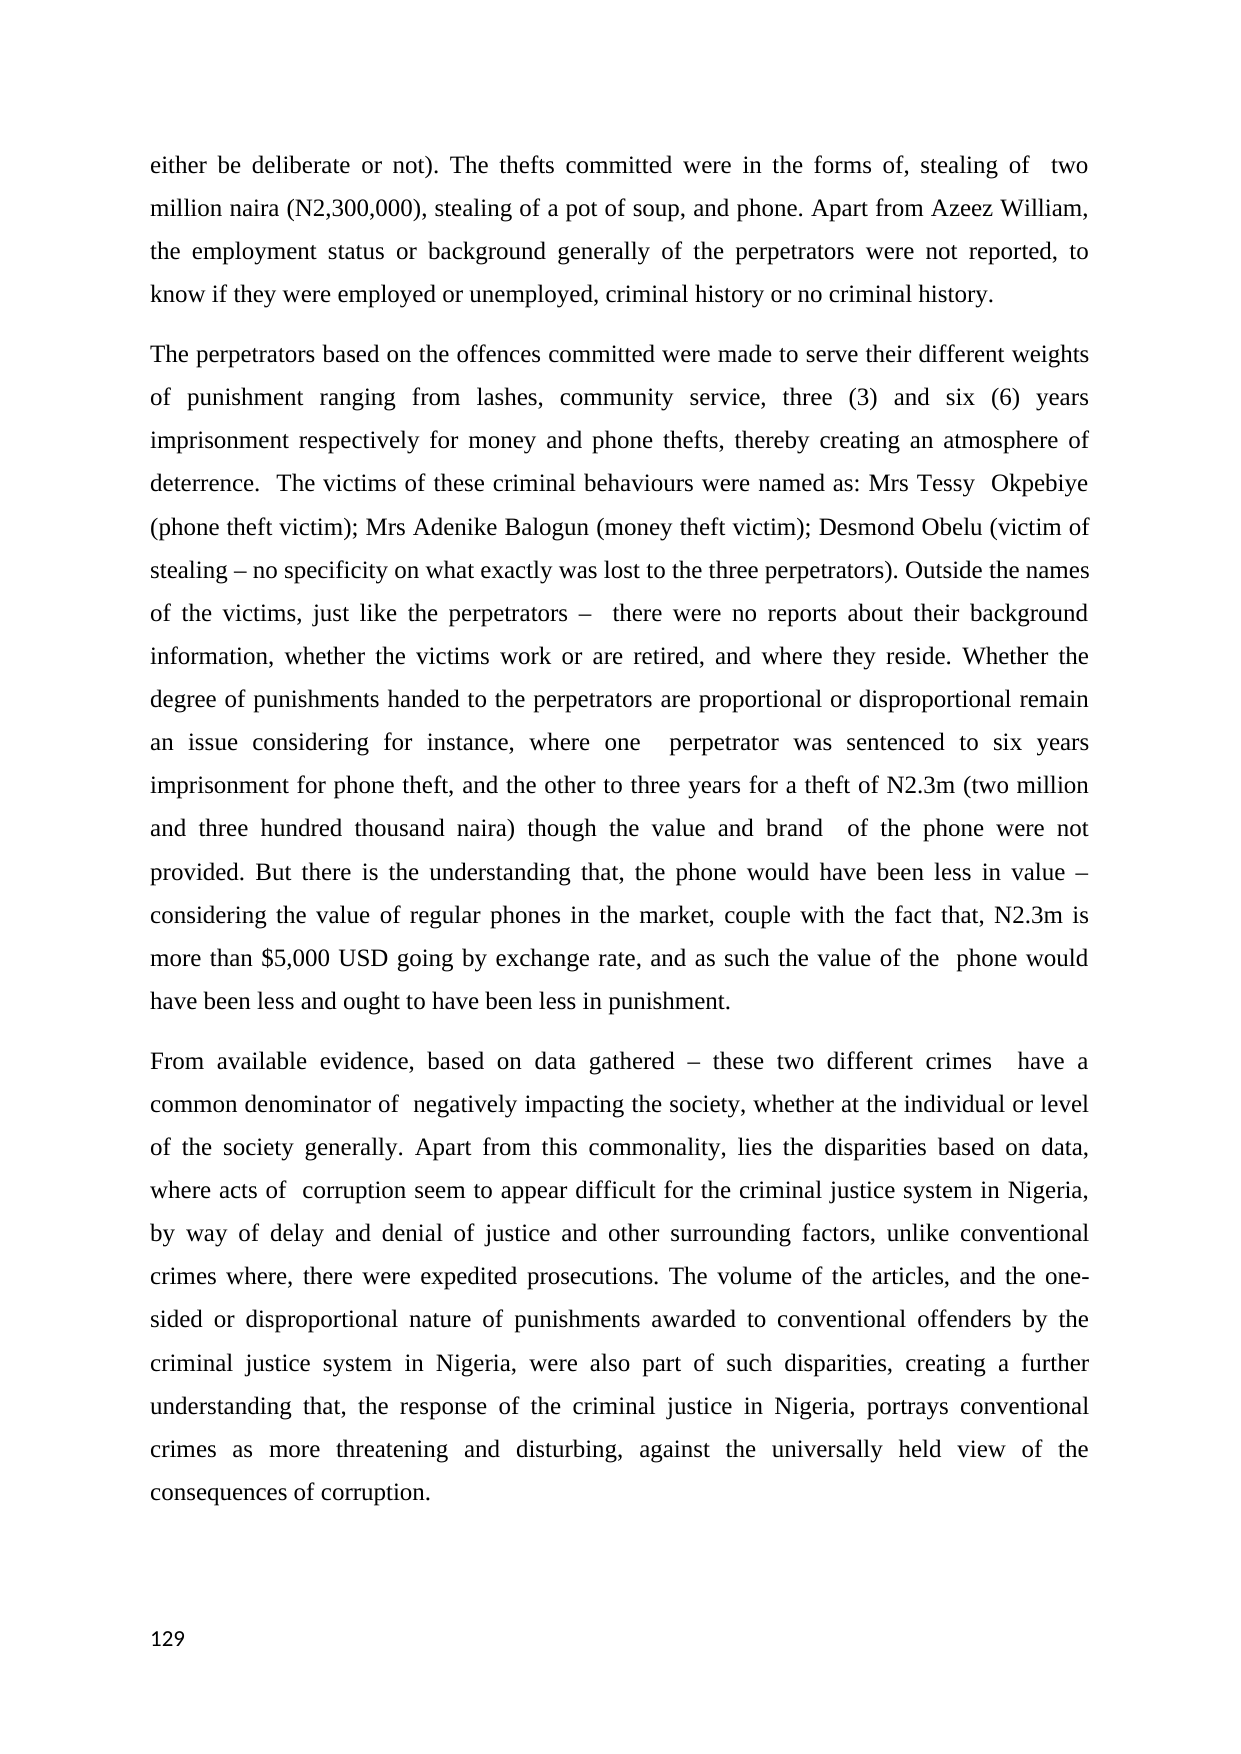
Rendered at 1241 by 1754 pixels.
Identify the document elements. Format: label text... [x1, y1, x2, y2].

text From available evidence, based on data gathered – these two different crimes have a common denominator of negatively impacting the society, whether at the individual or level of the society generally. Apart from this commonality, lies the disparities based on data, where acts of corruption seem to appear difficult for the criminal justice system in Nigeria, by way of delay and denial of justice and other surrounding factors, unlike conventional crimes where, there were expedited prosecutions. The volume of the articles, and the one-sided or disproportional nature of punishments awarded to conventional offenders by the criminal justice system in Nigeria, were also part of such disparities, creating a further understanding that, the response of the criminal justice in Nigeria, portrays conventional crimes as more threatening and disturbing, against the universally held view of the consequences of corruption. [150, 1046, 1090, 1506]
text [150, 150, 1090, 308]
text The perpetrators based on the offences committed were made to serve their different weights of punishment ranging from lashes, community service, three (3) and six (6) years imprisonment respectively for money and phone thefts, thereby creating an atmosphere of deterrence. The victims of these criminal behaviours were named as: Mrs Tessy Okpebiye (phone theft victim); Mrs Adenike Balogun (money theft victim); Desmond Obelu (victim of stealing – no specificity on what exactly was lost to the three perpetrators). Outside the names of the victims, just like the perpetrators – there were no reports about their background information, whether the victims work or are retired, and where they reside. Whether the degree of punishments handed to the perpetrators are proportional or disproportional remain an issue considering for instance, where one perpetrator was sentenced to six years imprisonment for phone theft, and the other to three years for a theft of N2.3m (two million and three hundred thousand naira) though the value and brand of the phone were not provided. But there is the understanding that, the phone would have been less in value – considering the value of regular phones in the market, couple with the fact that, N2.3m is more than $5,000 USD going by exchange rate, and as such the value of the phone would have been less and ought to have been less in punishment. [150, 339, 1090, 1015]
